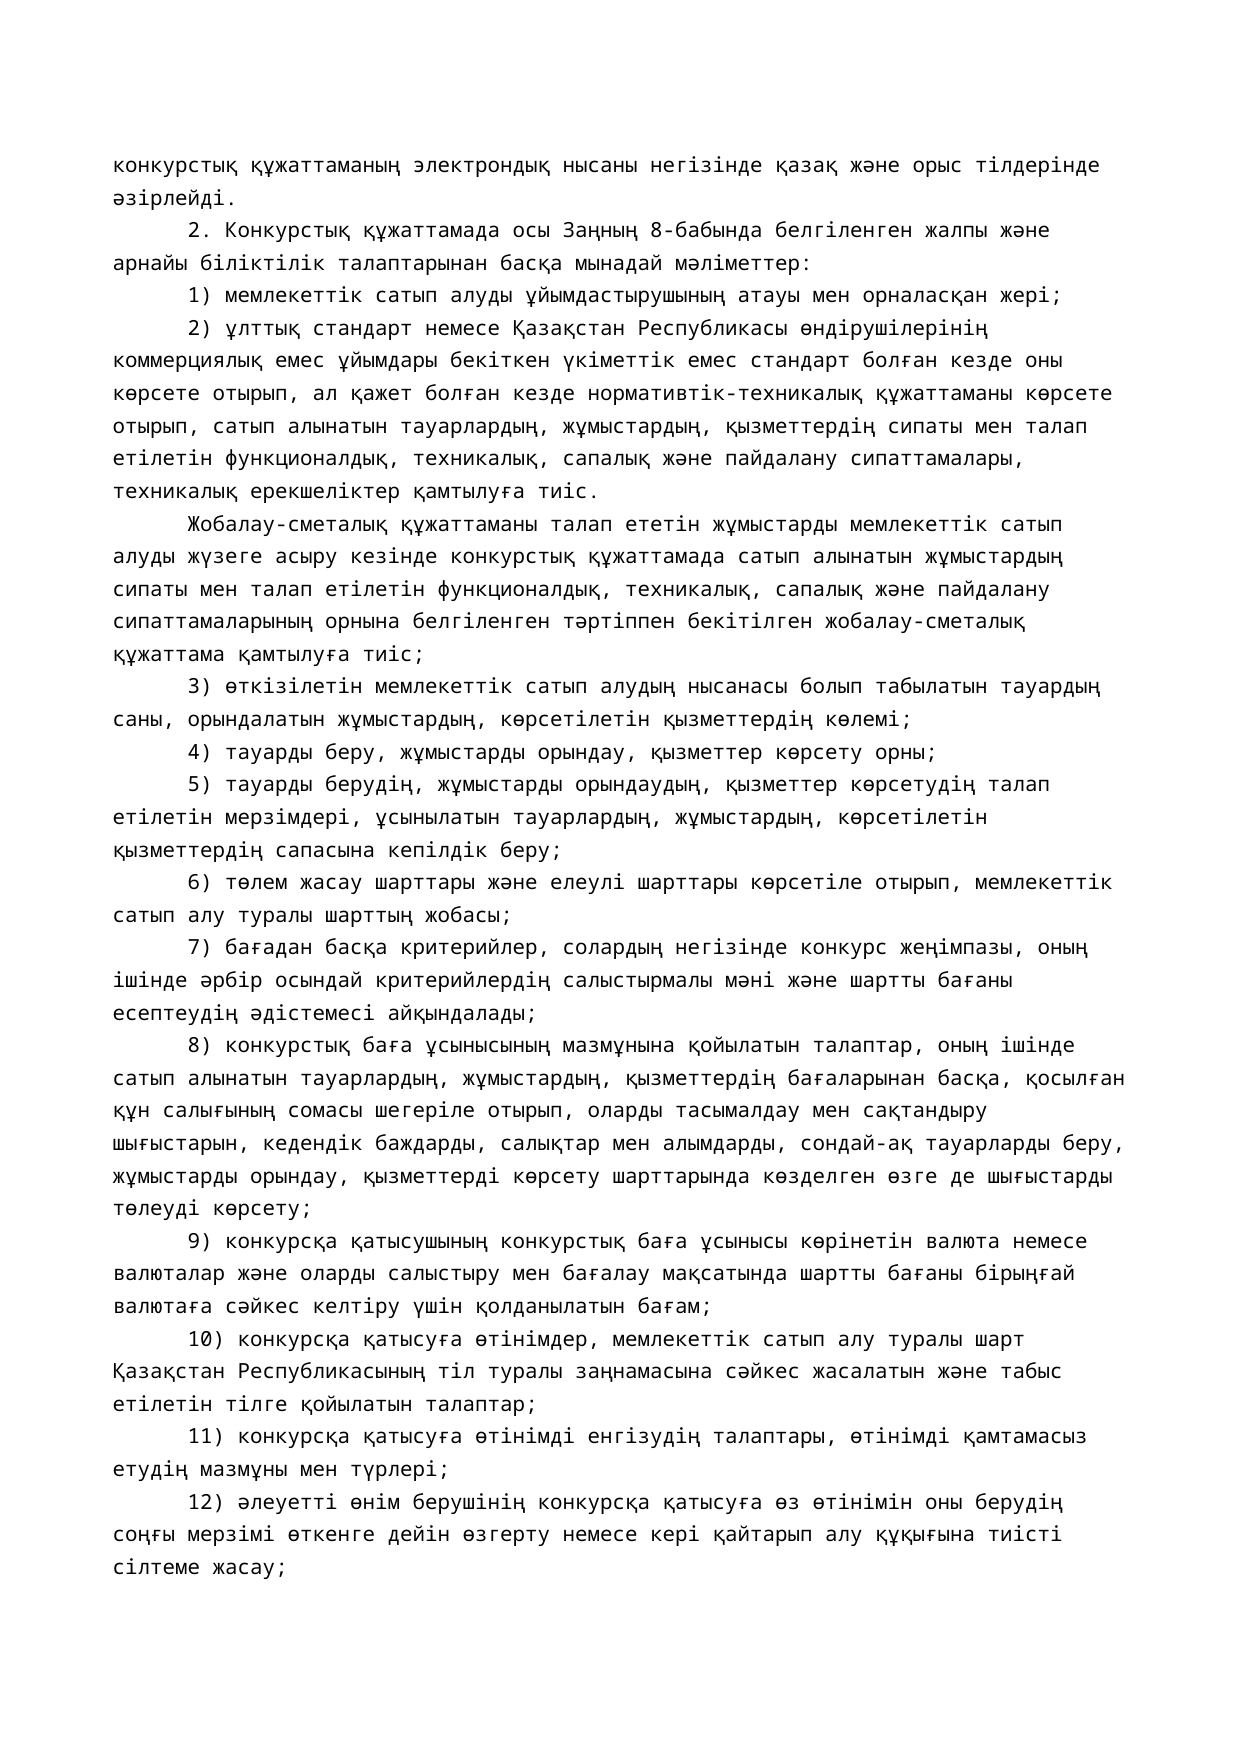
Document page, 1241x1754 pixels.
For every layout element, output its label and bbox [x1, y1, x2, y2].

text [112, 150, 1128, 1580]
